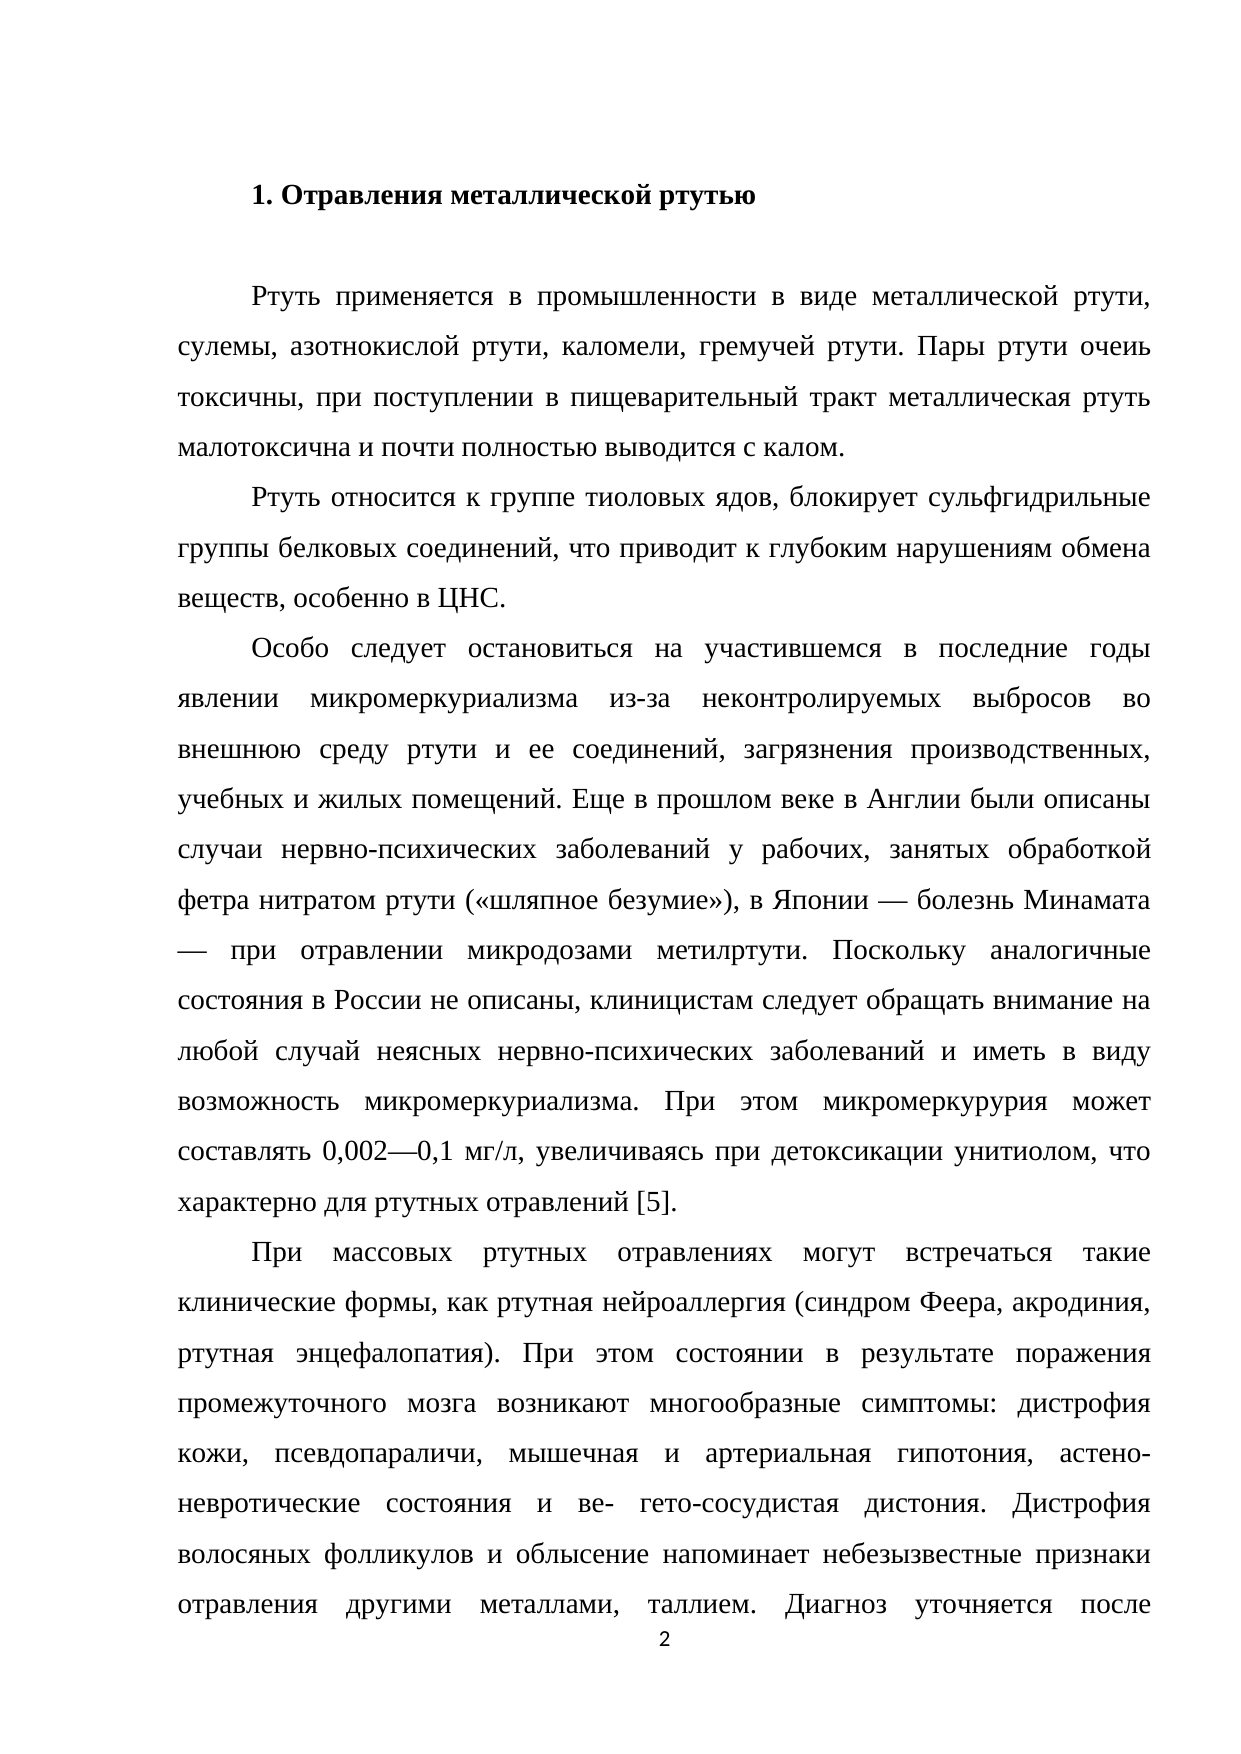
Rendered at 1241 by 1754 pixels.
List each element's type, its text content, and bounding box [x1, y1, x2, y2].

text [177, 1234, 1152, 1620]
list Отравления металлической ртутью [177, 177, 1152, 211]
text Особо следует остановиться на участившемся в последние годы явлении микромеркуриализма из-за неконтролируемых выбросов во внешнюю среду ртути и ее соединений, загрязнения производственных, учебных и жилых помещений. Еще в прошлом веке в Англии были описаны случаи нервно-психических заболеваний у рабочих, занятых обработкой фетра нитратом ртути («шляпное безумие»), в Японии — болезнь Минамата — при отравлении микродозами метилртути. Поскольку аналогичные состояния в России не описаны, клиницистам следует обращать внимание на любой случай неясных нервно-психических заболеваний и иметь в виду возможность микромеркуриализма. При этом микромеркурурия может составлять 0,002—0,1 мг/л, увеличиваясь при детоксикации унитиолом, что характерно для ртутных отравлений [5]. [177, 630, 1152, 1217]
text Ртуть относится к группе тиоловых ядов, блокирует сульфгидрильные группы белковых соединений, что приводит к глубоким нарушениям обмена веществ, особенно в ЦНС. [177, 479, 1152, 613]
text Ртуть применяется в промышленности в виде металлической ртути, сулемы, азотнокислой ртути, каломели, гремучей ртути. Пары ртути очеиь токсичны, при поступлении в пищеварительный тракт металлическая ртуть малотоксична и почти полностью выводится с калом. [177, 278, 1152, 463]
